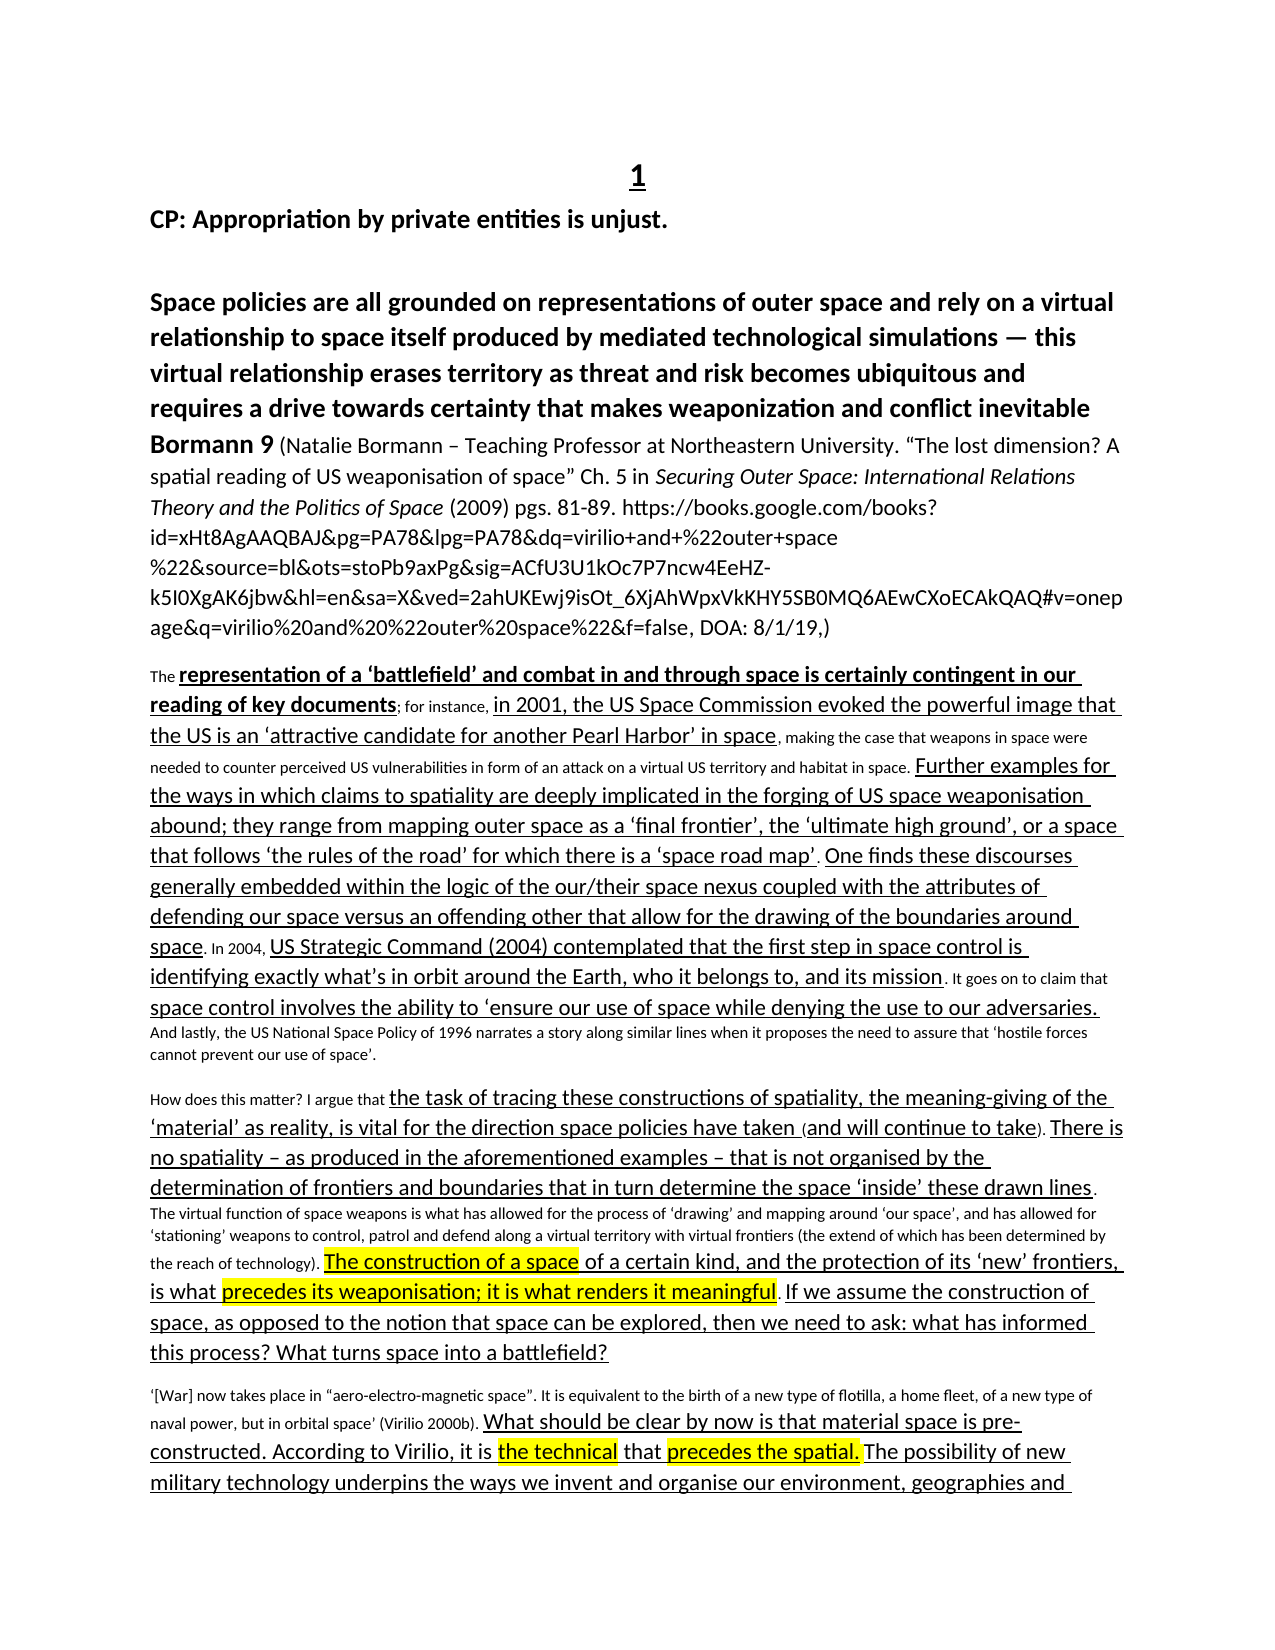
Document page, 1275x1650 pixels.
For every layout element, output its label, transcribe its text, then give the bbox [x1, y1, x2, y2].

text Bormann 9 (Natalie Bormann – Teaching Professor at Northeastern University. “The lost dimension? A spatial reading of US weaponisation of space” Ch. 5 in Securing Outer Space: International Relations Theory and the Politics of Space (2009) pgs. 81-89. https://books.google.com/books?id=xHt8AgAAQBAJ&pg=PA78&lpg=PA78&dq=virilio+and+%22outer+space%22&source=bl&ots=stoPb9axPg&sig=ACfU3U1kOc7P7ncw4EeHZ-k5I0XgAK6jbw&hl=en&sa=X&ved=2ahUKEwj9isOt_6XjAhWpxVkKHY5SB0MQ6AEwCXoECAkQAQ#v=onepage&q=virilio%20and%20%22outer%20space%22&f=false, DOA: 8/1/19,) [150, 427, 1125, 642]
subtitle Space policies are all grounded on representations of outer space and rely on a virtual relationship to space itself produced by mediated technological simulations — this virtual relationship erases territory as threat and risk becomes ubiquitous and requires a drive towards certainty that makes weaponization and conflict inevitable [150, 285, 1125, 425]
text The representation of a ‘battlefield’ and combat in and through space is certainly contingent in our reading of key documents; for instance, in 2001, the US Space Commission evoked the powerful image that the US is an ‘attractive candidate for another Pearl Harbor’ in space, making the case that weapons in space were needed to counter perceived US vulnerabilities in form of an attack on a virtual US territory and habitat in space. Further examples for the ways in which claims to spatiality are deeply implicated in the forging of US space weaponisation abound; they range from mapping outer space as a ‘final frontier’, the ‘ultimate high ground’, or a space that follows ‘the rules of the road’ for which there is a ‘space road map’. One finds these discourses generally embedded within the logic of the our/their space nexus coupled with the attributes of defending our space versus an offending other that allow for the drawing of the boundaries around space. In 2004, US Strategic Command (2004) contemplated that the first step in space control is identifying exactly what’s in orbit around the Earth, who it belongs to, and its mission. It goes on to claim that space control involves the ability to ‘ensure our use of space while denying the use to our adversaries. And lastly, the US National Space Policy of 1996 narrates a story along similar lines when it proposes the need to assure that ‘hostile forces cannot prevent our use of space’. [150, 660, 1125, 1064]
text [150, 1385, 1125, 1496]
subtitle 1 [150, 154, 1125, 195]
text How does this matter? I argue that the task of tracing these constructions of spatiality, the meaning-giving of the ‘material’ as reality, is vital for the direction space policies have taken (and will continue to take). There is no spatiality – as produced in the aforementioned examples – that is not organised by the determination of frontiers and boundaries that in turn determine the space ‘inside’ these drawn lines. The virtual function of space weapons is what has allowed for the process of ‘drawing’ and mapping around ‘our space’, and has allowed for ‘stationing’ weapons to control, patrol and defend along a virtual territory with virtual frontiers (the extend of which has been determined by the reach of technology). The construction of a space of a certain kind, and the protection of its ‘new’ frontiers, is what precedes its weaponisation; it is what renders it meaningful. If we assume the construction of space, as opposed to the notion that space can be explored, then we need to ask: what has informed this process? What turns space into a battlefield? [150, 1083, 1125, 1366]
subtitle CP: Appropriation by private entities is unjust. [150, 202, 1125, 235]
